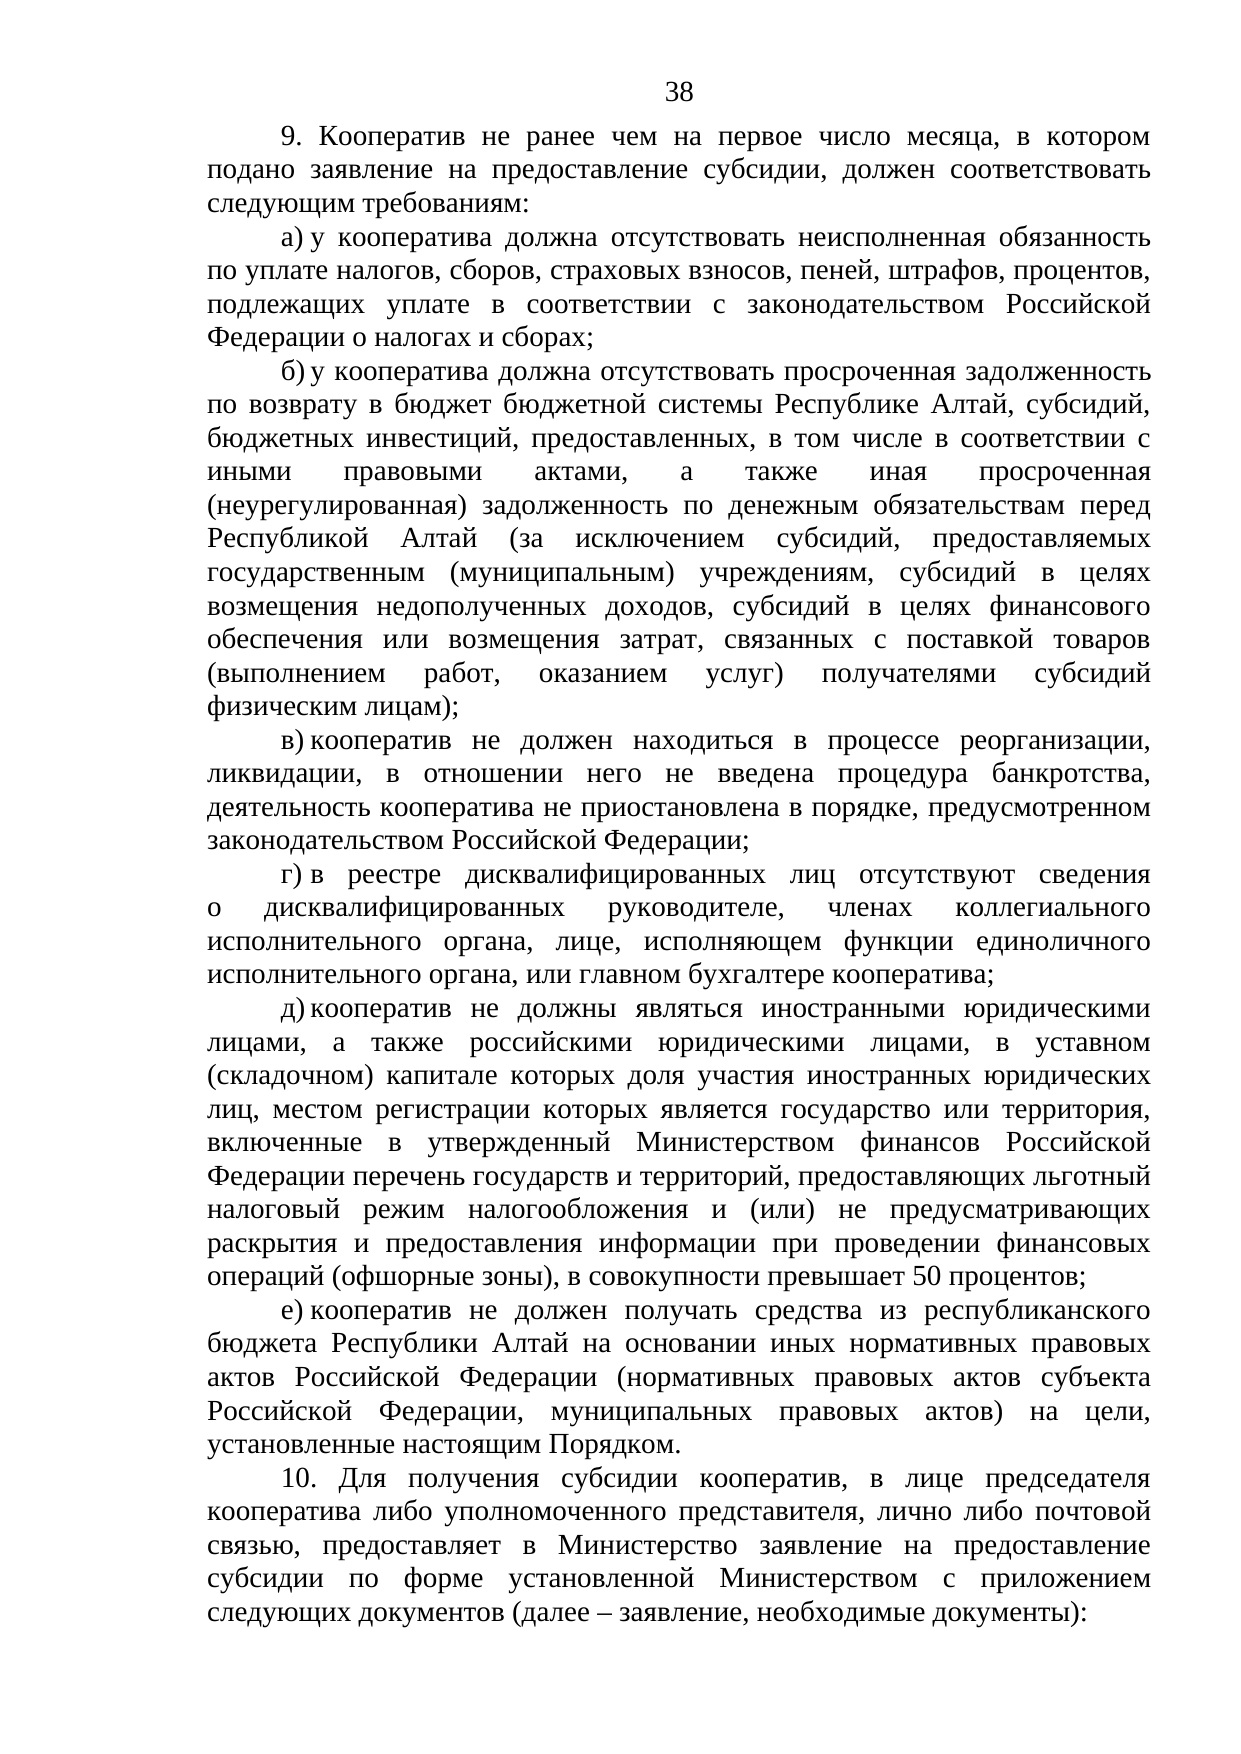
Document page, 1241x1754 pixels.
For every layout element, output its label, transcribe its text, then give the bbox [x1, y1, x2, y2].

text 9. Кооператив не ранее чем на первое число месяца, в котором подано заявление на предоставление субсидии, должен соответствовать следующим требованиям: [207, 118, 1152, 219]
list кооператив не должен получать средства из республиканского бюджета Республики Алтай на основании иных нормативных правовых актов Российской Федерации (нормативных правовых актов субъекта Российской Федерации, муниципальных правовых актов) на цели, установленные настоящим Порядком. [207, 1292, 1152, 1460]
list в реестре дисквалифицированных лиц отсутствуют сведения о дисквалифицированных руководителе, членах коллегиального исполнительного органа, лице, исполняющем функции единоличного исполнительного органа, или главном бухгалтере кооператива; [207, 856, 1152, 990]
list у кооператива должна отсутствовать просроченная задолженность по возврату в бюджет бюджетной системы Республике Алтай, субсидий, бюджетных инвестиций, предоставленных, в том числе в соответствии с иными правовыми актами, а также иная просроченная (неурегулированная) задолженность по денежным обязательствам перед Республикой Алтай (за исключением субсидий, предоставляемых государственным (муниципальным) учреждениям, субсидий в целях возмещения недополученных доходов, субсидий в целях финансового обеспечения или возмещения затрат, связанных с поставкой товаров (выполнением работ, оказанием услуг) получателями субсидий физическим лицам); [207, 353, 1152, 722]
list кооператив не должны являться иностранными юридическими лицами, а также российскими юридическими лицами, в уставном (складочном) капитале которых доля участия иностранных юридических лиц, местом регистрации которых является государство или территория, включенные в утвержденный Министерством финансов Российской Федерации перечень государств и территорий, предоставляющих льготный налоговый режим налогообложения и (или) не предусматривающих раскрытия и предоставления информации при проведении финансовых операций (офшорные зоны), в совокупности превышает 50 процентов; [207, 990, 1152, 1292]
list кооператив не должен находиться в процессе реорганизации, ликвидации, в отношении него не введена процедура банкротства, деятельность кооператива не приостановлена в порядке, предусмотренном законодательством Российской Федерации; [207, 722, 1152, 856]
list у кооператива должна отсутствовать неисполненная обязанность по уплате налогов, сборов, страховых взносов, пеней, штрафов, процентов, подлежащих уплате в соответствии с законодательством Российской Федерации о налогах и сборах; [207, 219, 1152, 353]
text 10. Для получения субсидии кооператив, в лице председателя кооператива либо уполномоченного представителя, лично либо почтовой связью, предоставляет в Министерство заявление на предоставление субсидии по форме установленной Министерством с приложением следующих документов (далее – заявление, необходимые документы): [207, 1460, 1152, 1627]
